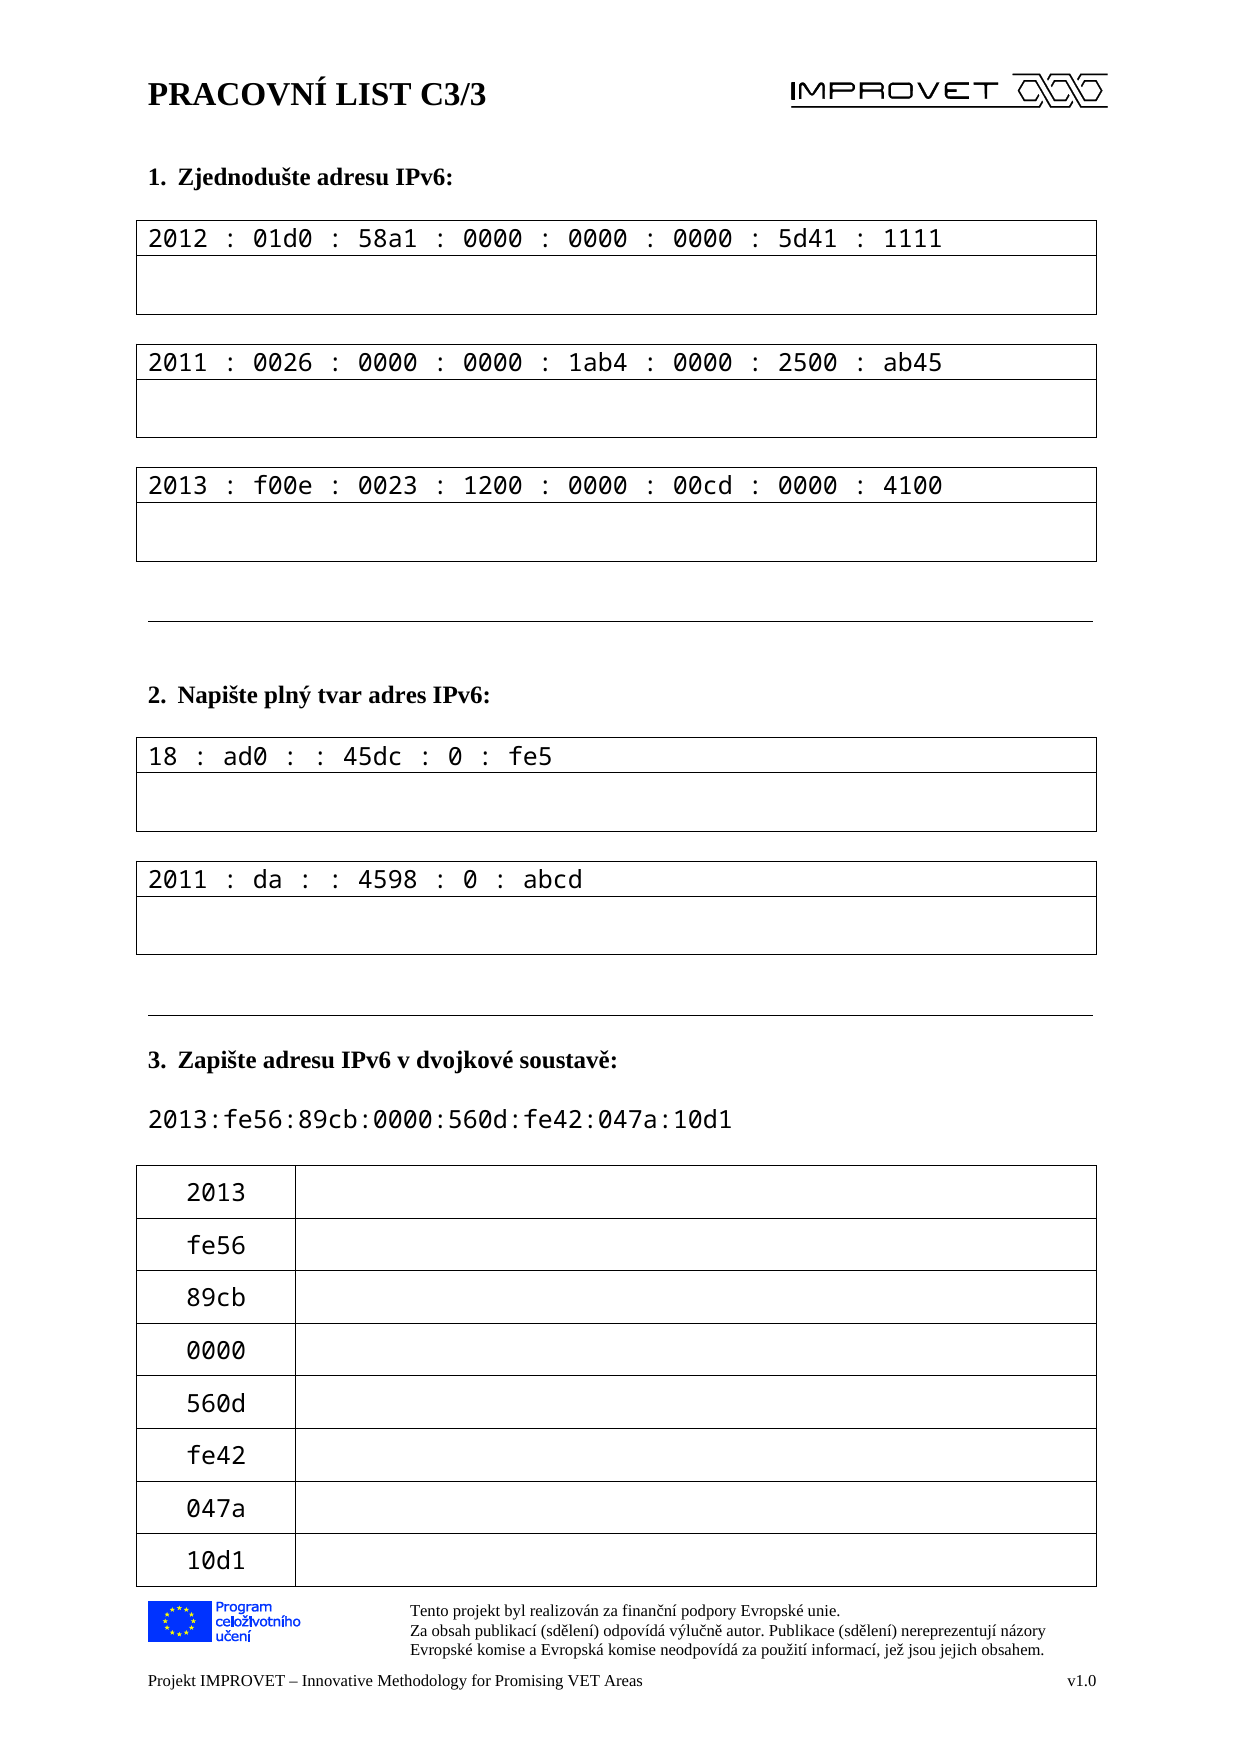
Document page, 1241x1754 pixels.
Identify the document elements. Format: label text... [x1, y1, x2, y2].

table_header 2011 : da : : 4598 : 0 : abcd [137, 862, 1096, 896]
table_cell [296, 1482, 1096, 1533]
table_header 2013 [137, 1166, 295, 1218]
table_cell [296, 1534, 1096, 1586]
table_cell [137, 897, 1096, 954]
text 2013:fe56:89cb:0000:560d:fe42:047a:10d1 [148, 1102, 1093, 1136]
table_cell [296, 1219, 1096, 1270]
text Napište plný tvar adres IPv6: [148, 680, 1093, 708]
table_cell [137, 256, 1096, 314]
table_cell [137, 503, 1096, 561]
table_header 2011 : 0026 : 0000 : 0000 : 1ab4 : 0000 : 2500 : ab45 [137, 345, 1096, 378]
table_cell 0000 [137, 1324, 295, 1375]
table_header 2013 : f00e : 0023 : 1200 : 0000 : 00cd : 0000 : 4100 [137, 468, 1096, 502]
text Zapište adresu IPv6 v dvojkové soustavě: [148, 1045, 1093, 1073]
text Zjednodušte adresu IPv6: [148, 162, 1093, 191]
table_cell [296, 1429, 1096, 1481]
table_cell 10d1 [137, 1534, 295, 1586]
table_cell fe42 [137, 1429, 295, 1481]
table_cell [137, 773, 1096, 831]
table_cell 89cb [137, 1271, 295, 1323]
table_header [296, 1166, 1096, 1218]
table_header 2012 : 01d0 : 58a1 : 0000 : 0000 : 0000 : 5d41 : 1111 [137, 221, 1096, 255]
table_cell [296, 1324, 1096, 1375]
table_cell fe56 [137, 1219, 295, 1270]
table_cell [137, 380, 1096, 437]
table_cell [296, 1271, 1096, 1323]
table_cell [296, 1376, 1096, 1428]
table_header 18 : ad0 : : 45dc : 0 : fe5 [137, 738, 1096, 772]
table_cell 560d [137, 1376, 295, 1428]
table_cell 047a [137, 1482, 295, 1533]
